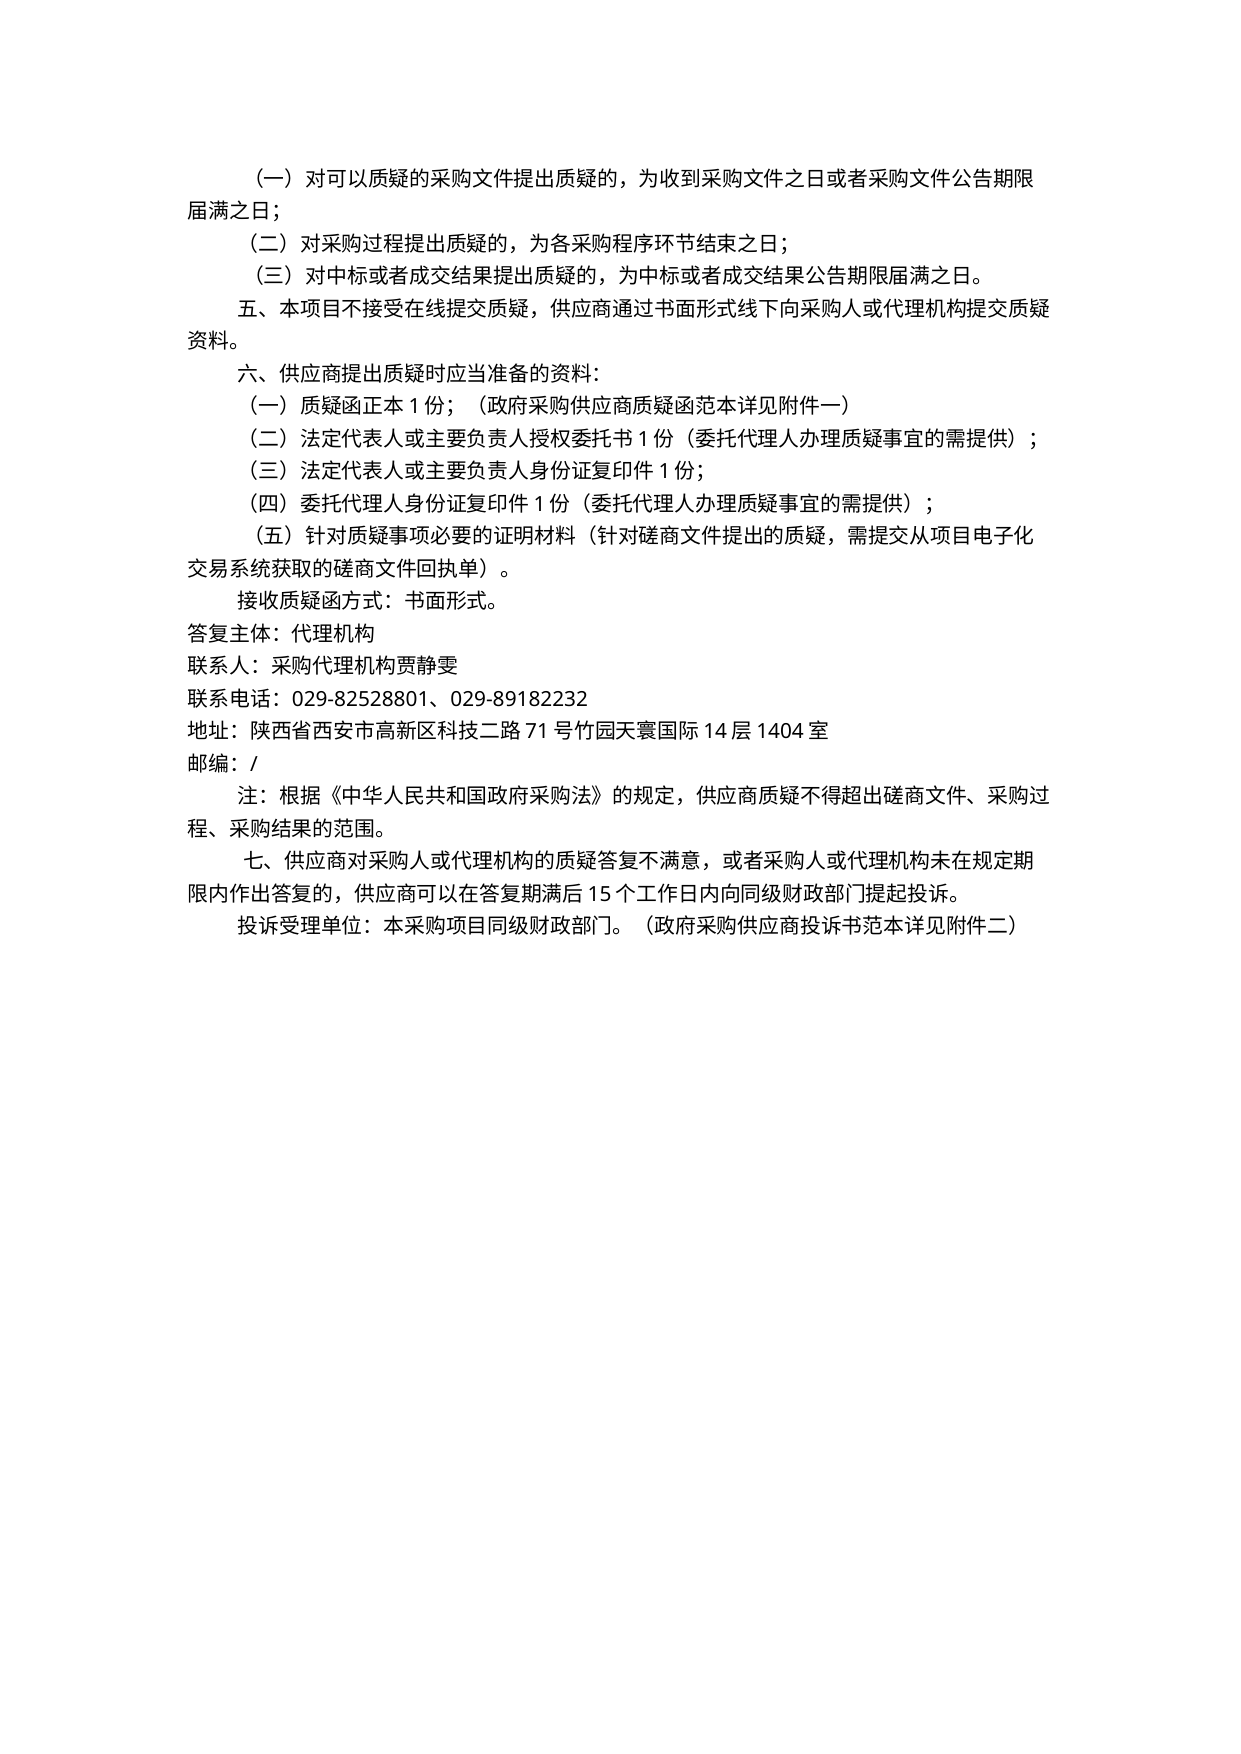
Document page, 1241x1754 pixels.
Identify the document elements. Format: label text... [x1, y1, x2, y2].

text 联系人：采购代理机构贾静雯 [187, 649, 1053, 682]
text 联系电话：029-82528801、029-89182232 [187, 682, 1053, 714]
text 答复主体：代理机构 [187, 617, 1053, 649]
text （四）委托代理人身份证复印件1份（委托代理人办理质疑事宜的需提供）； [187, 487, 1053, 519]
text 邮编：/ [187, 747, 1053, 779]
text （二）对采购过程提出质疑的，为各采购程序环节结束之日； [187, 227, 1053, 259]
text （一）对可以质疑的采购文件提出质疑的，为收到采购文件之日或者采购文件公告期限届满之日； [187, 162, 1053, 227]
text （二）法定代表人或主要负责人授权委托书1份（委托代理人办理质疑事宜的需提供）； [187, 422, 1053, 454]
text 注：根据《中华人民共和国政府采购法》的规定，供应商质疑不得超出磋商文件、采购过程、采购结果的范围。 [187, 779, 1053, 844]
text （一）质疑函正本1份；（政府采购供应商质疑函范本详见附件一） [187, 389, 1053, 422]
text 地址：陕西省西安市高新区科技二路71号竹园天寰国际14层1404室 [187, 714, 1053, 747]
text 七、供应商对采购人或代理机构的质疑答复不满意，或者采购人或代理机构未在规定期限内作出答复的，供应商可以在答复期满后15个工作日内向同级财政部门提起投诉。 [187, 844, 1053, 909]
text （五）针对质疑事项必要的证明材料（针对磋商文件提出的质疑，需提交从项目电子化交易系统获取的磋商文件回执单）。 [187, 519, 1053, 584]
text （三）对中标或者成交结果提出质疑的，为中标或者成交结果公告期限届满之日。 [187, 259, 1053, 292]
text （三）法定代表人或主要负责人身份证复印件1份； [187, 454, 1053, 487]
text 投诉受理单位：本采购项目同级财政部门。（政府采购供应商投诉书范本详见附件二） [187, 909, 1053, 942]
text 接收质疑函方式：书面形式。 [187, 584, 1053, 617]
text 六、供应商提出质疑时应当准备的资料： [187, 357, 1053, 389]
text 五、本项目不接受在线提交质疑，供应商通过书面形式线下向采购人或代理机构提交质疑资料。 [187, 292, 1053, 357]
